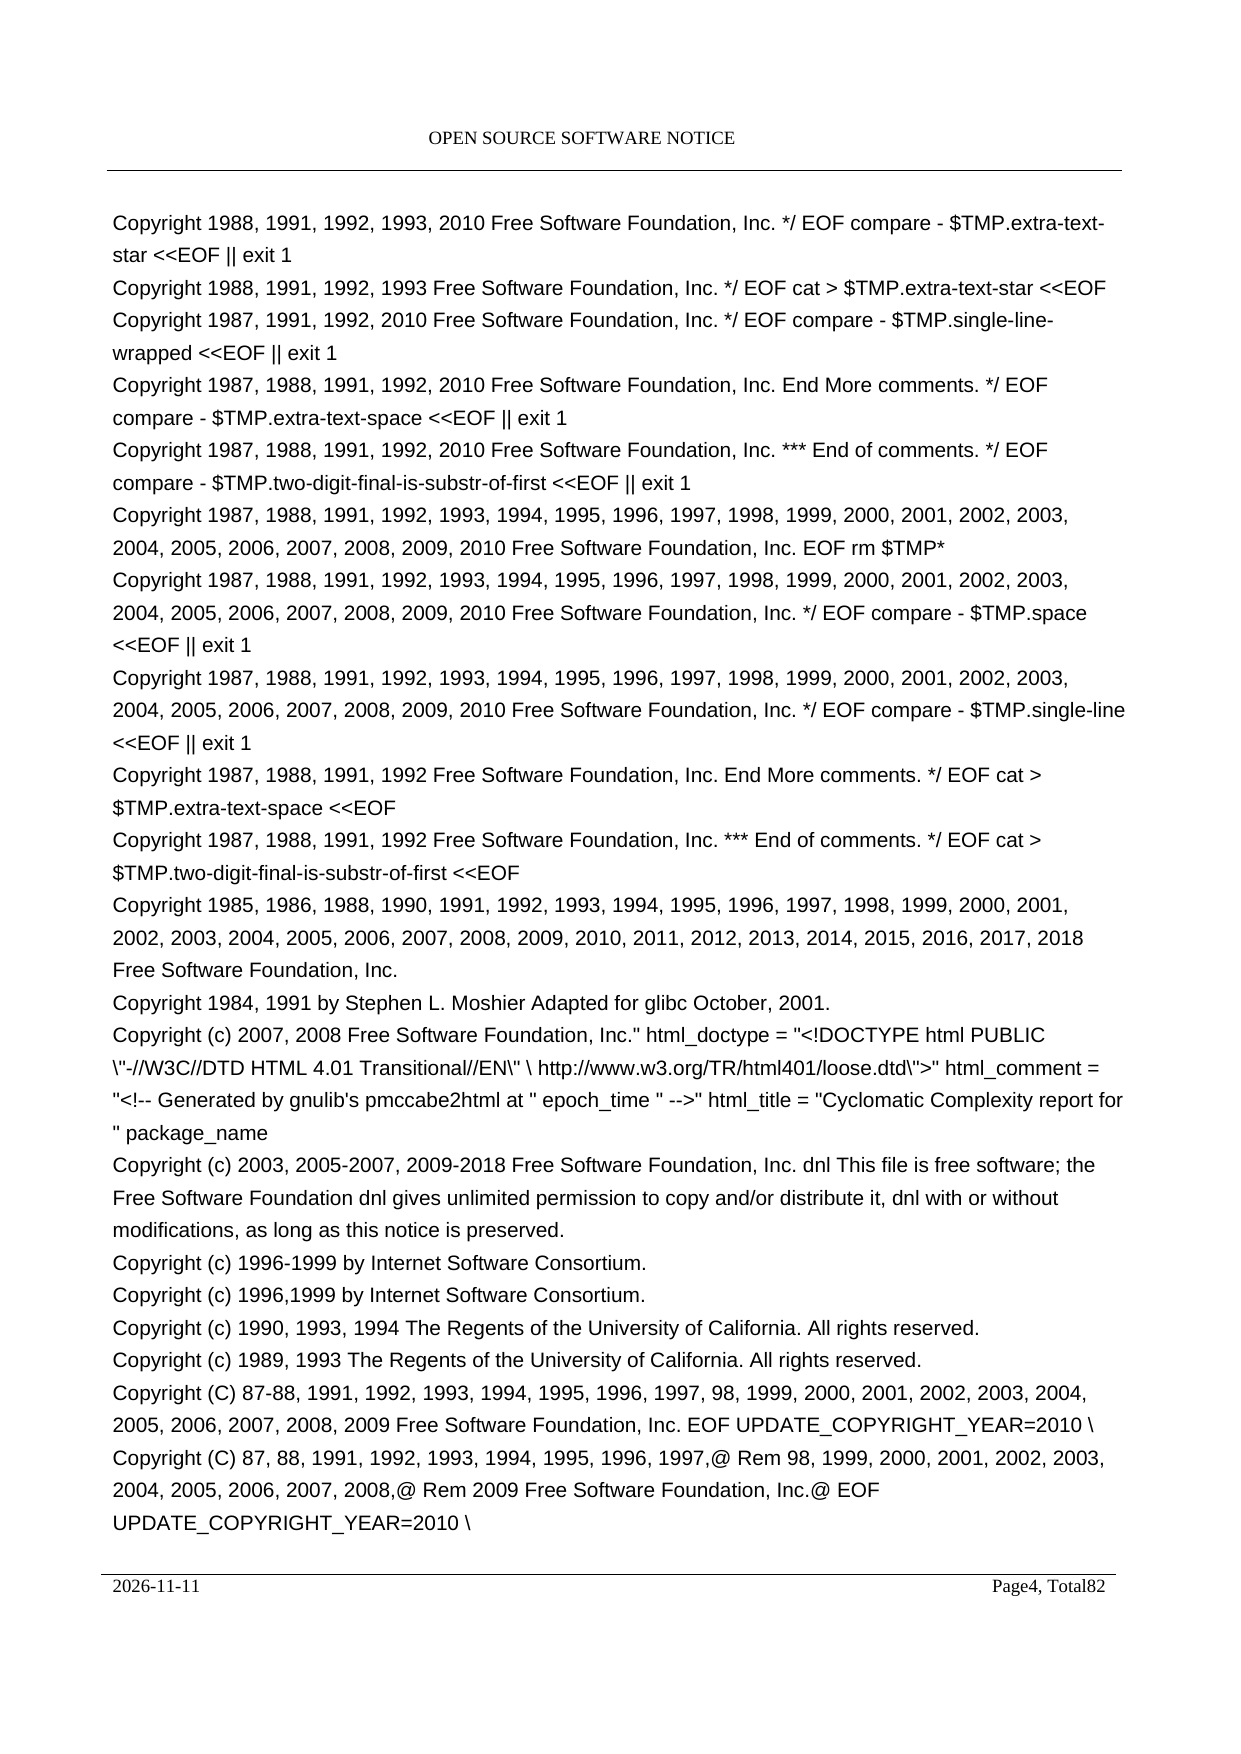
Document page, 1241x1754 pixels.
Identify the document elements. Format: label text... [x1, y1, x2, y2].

text Copyright 1987, 1988, 1991, 1992, 1993, 1994, 1995, 1996, 1997, 1998, 1999, 2000, 2001, 2002, 2003, 2004, 2005, 2006, 2007, 2008, 2009, 2010 Free Software Foundation, Inc. */ EOF compare - $TMP.single-line <<EOF || exit 1 [112, 661, 1128, 759]
text Copyright 1987, 1988, 1991, 1992 Free Software Foundation, Inc. *** End of comments. */ EOF cat > $TMP.two-digit-final-is-substr-of-first <<EOF [112, 824, 1128, 889]
text Copyright 1985, 1986, 1988, 1990, 1991, 1992, 1993, 1994, 1995, 1996, 1997, 1998, 1999, 2000, 2001, 2002, 2003, 2004, 2005, 2006, 2007, 2008, 2009, 2010, 2011, 2012, 2013, 2014, 2015, 2016, 2017, 2018 Free Software Foundation, Inc. [112, 889, 1128, 986]
text Copyright 1988, 1991, 1992, 1993, 2010 Free Software Foundation, Inc. */ EOF compare - $TMP.extra-text-star <<EOF || exit 1 [112, 206, 1128, 271]
text Copyright (c) 1996-1999 by Internet Software Consortium. [112, 1246, 1128, 1279]
text Copyright 1984, 1991 by Stephen L. Moshier Adapted for glibc October, 2001. [112, 986, 1128, 1019]
text Copyright 1987, 1988, 1991, 1992 Free Software Foundation, Inc. End More comments. */ EOF cat > $TMP.extra-text-space <<EOF [112, 759, 1128, 824]
text Copyright 1987, 1988, 1991, 1992, 1993, 1994, 1995, 1996, 1997, 1998, 1999, 2000, 2001, 2002, 2003, 2004, 2005, 2006, 2007, 2008, 2009, 2010 Free Software Foundation, Inc. */ EOF compare - $TMP.space <<EOF || exit 1 [112, 564, 1128, 661]
text Copyright (c) 1989, 1993 The Regents of the University of California. All rights reserved. [112, 1344, 1128, 1376]
text Copyright (c) 1990, 1993, 1994 The Regents of the University of California. All rights reserved. [112, 1311, 1128, 1344]
text Copyright 1987, 1988, 1991, 1992, 2010 Free Software Foundation, Inc. End More comments. */ EOF compare - $TMP.extra-text-space <<EOF || exit 1 [112, 369, 1128, 434]
text Copyright 1987, 1991, 1992, 2010 Free Software Foundation, Inc. */ EOF compare - $TMP.single-line-wrapped <<EOF || exit 1 [112, 304, 1128, 369]
text Copyright 1987, 1988, 1991, 1992, 1993, 1994, 1995, 1996, 1997, 1998, 1999, 2000, 2001, 2002, 2003, 2004, 2005, 2006, 2007, 2008, 2009, 2010 Free Software Foundation, Inc. EOF rm $TMP* [112, 499, 1128, 564]
text Copyright (c) 2003, 2005-2007, 2009-2018 Free Software Foundation, Inc. dnl This file is free software; the Free Software Foundation dnl gives unlimited permission to copy and/or distribute it, dnl with or without modifications, as long as this notice is preserved. [112, 1149, 1128, 1246]
text Copyright 1987, 1988, 1991, 1992, 2010 Free Software Foundation, Inc. *** End of comments. */ EOF compare - $TMP.two-digit-final-is-substr-of-first <<EOF || exit 1 [112, 434, 1128, 499]
text Copyright (c) 1996,1999 by Internet Software Consortium. [112, 1279, 1128, 1311]
text Copyright (C) 87-88, 1991, 1992, 1993, 1994, 1995, 1996, 1997, 98, 1999, 2000, 2001, 2002, 2003, 2004, 2005, 2006, 2007, 2008, 2009 Free Software Foundation, Inc. EOF UPDATE_COPYRIGHT_YEAR=2010 \ [112, 1376, 1128, 1441]
text Copyright 1988, 1991, 1992, 1993 Free Software Foundation, Inc. */ EOF cat > $TMP.extra-text-star <<EOF [112, 271, 1128, 304]
text Copyright (c) 2007, 2008 Free Software Foundation, Inc." html_doctype = "<!DOCTYPE html PUBLIC \"-//W3C//DTD HTML 4.01 Transitional//EN\" \ http://www.w3.org/TR/html401/loose.dtd\">" html_comment = "<!-- Generated by gnulib's pmccabe2html at " epoch_time " -->" html_title = "Cyclomatic Complexity report for " package_name [112, 1019, 1128, 1149]
text Copyright (C) 87, 88, 1991, 1992, 1993, 1994, 1995, 1996, 1997,@ Rem 98, 1999, 2000, 2001, 2002, 2003, 2004, 2005, 2006, 2007, 2008,@ Rem 2009 Free Software Foundation, Inc.@ EOF UPDATE_COPYRIGHT_YEAR=2010 \ [112, 1441, 1128, 1539]
